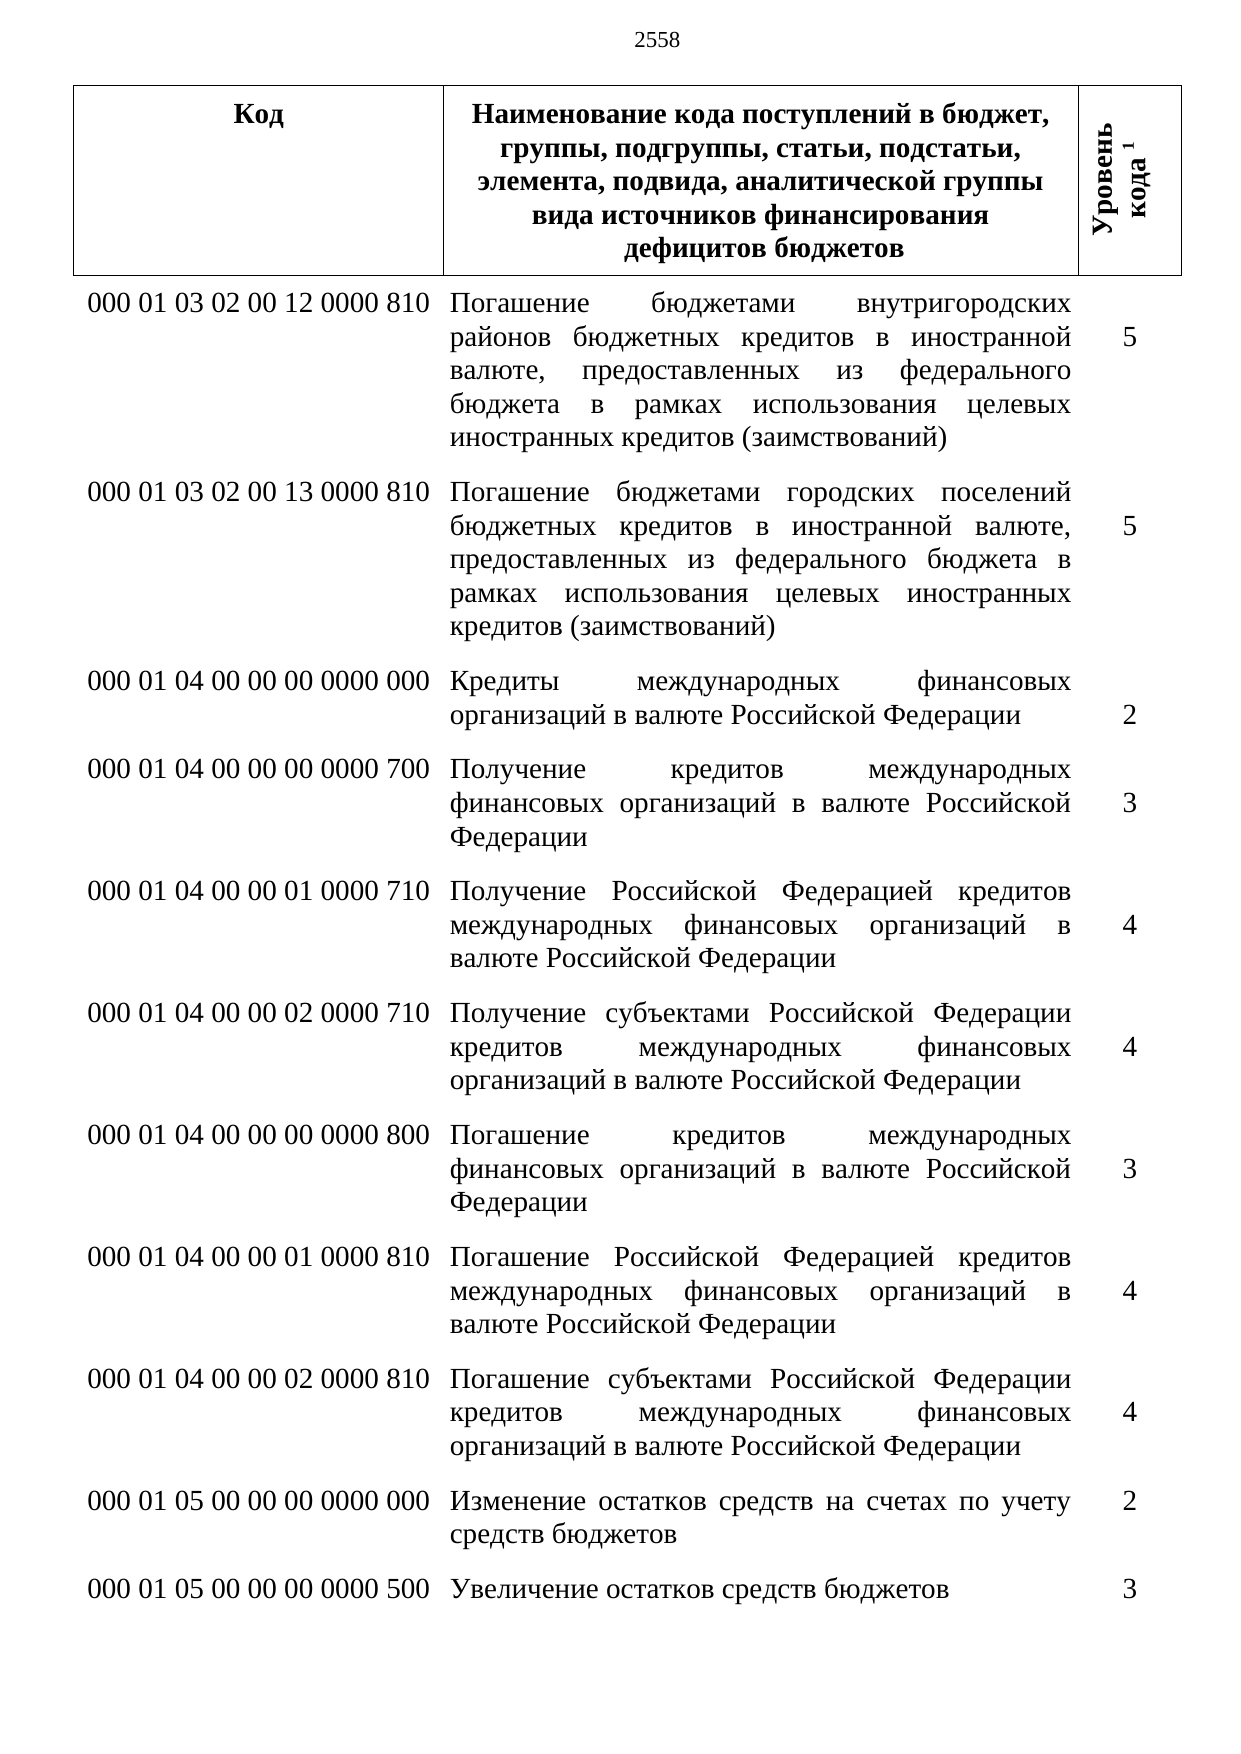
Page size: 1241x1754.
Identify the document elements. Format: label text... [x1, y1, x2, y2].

table_cell 2 [1078, 1472, 1181, 1561]
table_cell 000 01 04 00 00 00 0000 000 [74, 653, 443, 741]
table_cell 000 01 04 00 00 02 0000 710 [74, 985, 443, 1107]
table_cell Получение кредитов международных финансовых организаций в валюте Российской Федерации [443, 741, 1078, 863]
table_cell 000 01 04 00 00 01 0000 710 [74, 863, 443, 985]
table_cell Погашение кредитов международных финансовых организаций в валюте Российской Федерации [443, 1107, 1078, 1228]
table_cell Кредиты международных финансовых организаций в валюте Российской Федерации [443, 653, 1078, 741]
table_cell 5 [1078, 464, 1181, 653]
table_cell 000 01 04 00 00 02 0000 810 [74, 1350, 443, 1472]
table_cell 000 01 04 00 00 00 0000 800 [74, 1107, 443, 1228]
table_cell 000 01 03 02 00 13 0000 810 [74, 464, 443, 653]
table_cell 000 01 03 02 00 12 0000 810 [74, 276, 443, 464]
table_cell 5 [1078, 276, 1181, 464]
table_cell Получение Российской Федерацией кредитов международных финансовых организаций в валюте Российской Федерации [443, 863, 1078, 985]
table_cell 000 01 05 00 00 00 0000 500 [74, 1561, 443, 1615]
table_cell Погашение бюджетами внутригородских районов бюджетных кредитов в иностранной валюте, предоставленных из федерального бюджета в рамках использования целевых иностранных кредитов (заимствований) [443, 276, 1078, 464]
table_cell Погашение Российской Федерацией кредитов международных финансовых организаций в валюте Российской Федерации [443, 1229, 1078, 1350]
table_cell 000 01 04 00 00 00 0000 700 [74, 741, 443, 863]
table_cell 4 [1078, 1229, 1181, 1350]
table_cell 4 [1078, 863, 1181, 985]
table_cell 3 [1078, 741, 1181, 863]
table_cell Изменение остатков средств на счетах по учету средств бюджетов [443, 1472, 1078, 1561]
table_cell 000 01 04 00 00 01 0000 810 [74, 1229, 443, 1350]
table_cell 000 01 05 00 00 00 0000 000 [74, 1472, 443, 1561]
table_cell Погашение субъектами Российской Федерации кредитов международных финансовых организаций в валюте Российской Федерации [443, 1350, 1078, 1472]
table_cell Увеличение остатков средств бюджетов [443, 1561, 1078, 1615]
table_cell Получение субъектами Российской Федерации кредитов международных финансовых организаций в валюте Российской Федерации [443, 985, 1078, 1107]
table_cell 4 [1078, 1350, 1181, 1472]
table_header Уровень кода 1 [1079, 86, 1181, 275]
table_cell Погашение бюджетами городских поселений бюджетных кредитов в иностранной валюте, предоставленных из федерального бюджета в рамках использования целевых иностранных кредитов (заимствований) [443, 464, 1078, 653]
table_header Наименование кода поступлений в бюджет, группы, подгруппы, статьи, подстатьи, элемента, подвида, аналитической группы вида источников финансирования дефицитов бюджетов [444, 86, 1078, 275]
table_cell 2 [1078, 653, 1181, 741]
table_header Код [74, 86, 443, 275]
table_cell 3 [1078, 1107, 1181, 1228]
table_cell 3 [1078, 1561, 1181, 1615]
table_cell 4 [1078, 985, 1181, 1107]
